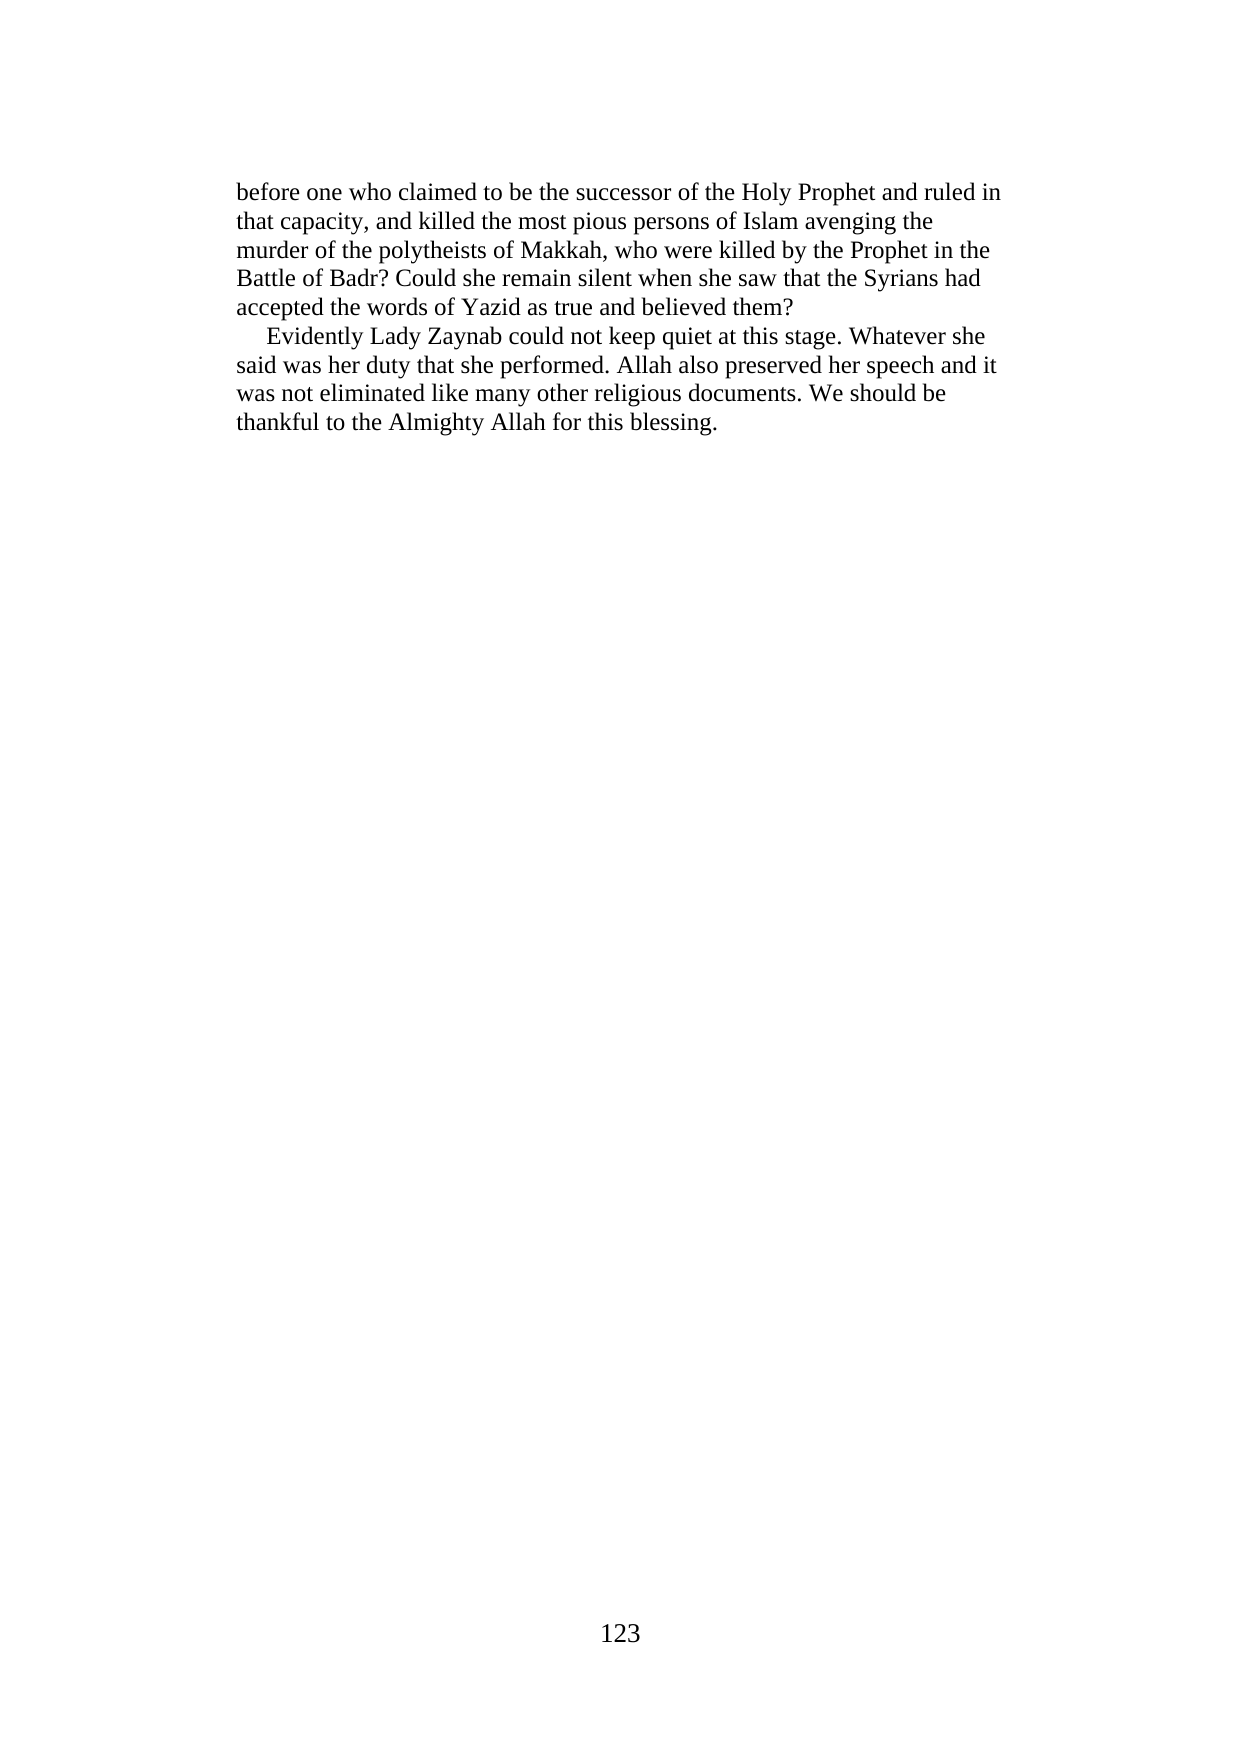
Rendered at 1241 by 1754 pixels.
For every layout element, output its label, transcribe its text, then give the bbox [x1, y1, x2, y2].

text Evidently Lady Zaynab could not keep quiet at this stage. Whatever she said was her duty that she performed. Allah also preserved her speech and it was not eliminated like many other religious documents. We should be thankful to the Almighty Allah for this blessing. [236, 321, 1004, 436]
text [236, 177, 1004, 235]
text murder of the polytheists of Makkah, who were killed by the Prophet in the Battle of Badr? Could she remain silent when she saw that the Syrians had accepted the words of Yazid as true and believed them? [236, 235, 1004, 321]
